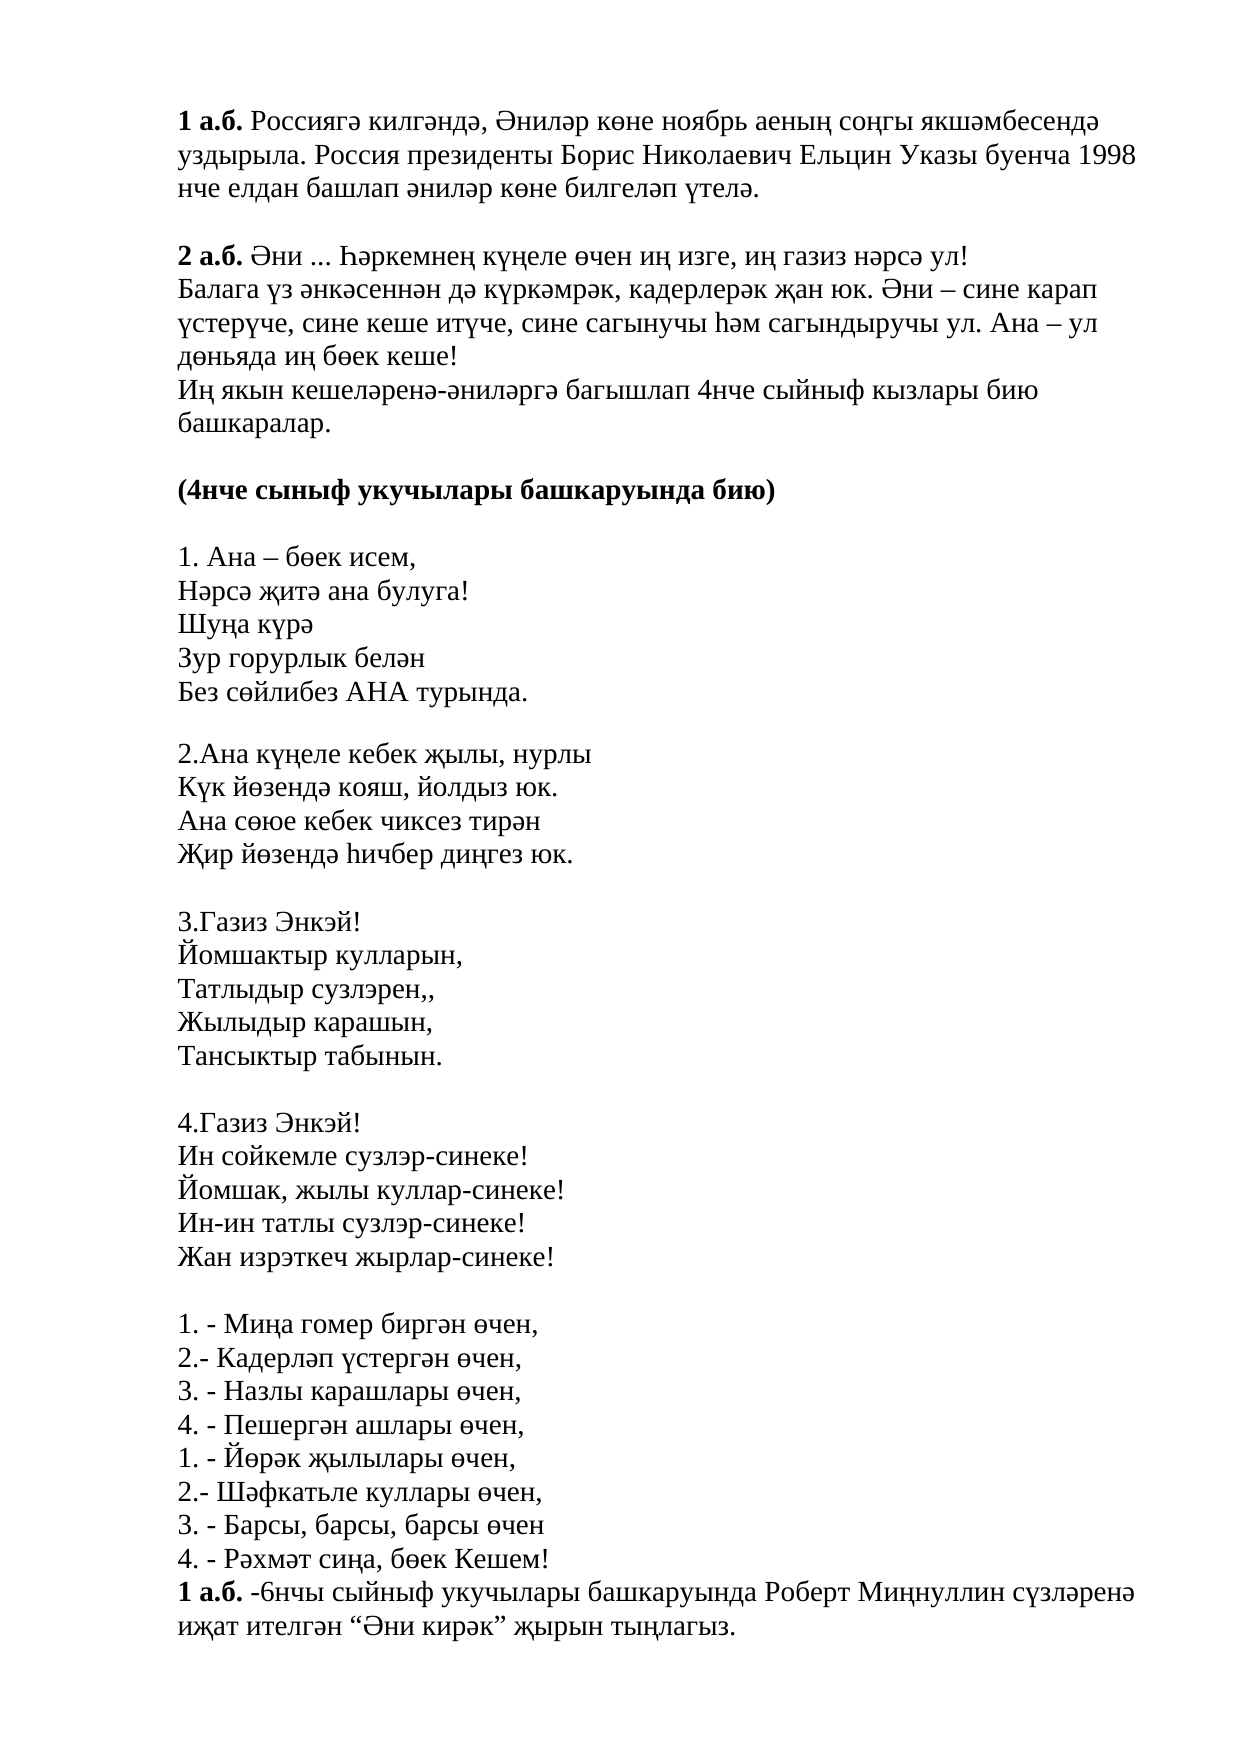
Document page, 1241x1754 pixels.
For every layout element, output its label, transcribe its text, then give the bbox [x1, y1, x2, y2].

text Нәрсә җитә ана булуга! [177, 573, 1152, 607]
text Ана сөюе кебек чиксез тирән [177, 803, 1152, 837]
text Балага үз әнкәсеннән дә күркәмрәк, кадерлерәк җан юк. Әни – сине карап үстерүче, сине кеше итүче, сине сагынучы һәм сагындыручы ул. Ана – ул дөньяда иң бөек кеше! [177, 271, 1152, 372]
text 3.Газиз Энкэй! Йомшактыр кулларын, Татлыдыр сузлэрен,, Жылыдыр карашын, Тансыктыр табынын. [177, 870, 1152, 1071]
text 3. - Назлы карашлары өчен, [177, 1373, 1152, 1407]
text (4нче сыныф укучылары башкаруында бию) [177, 472, 1152, 506]
text 2.- Кадерләп үстергән өчен, [177, 1340, 1152, 1373]
text 1 а.б. -6нчы сыйныф укучылары башкаруында Роберт Миңнуллин сүзләренә иҗат ителгән “Әни кирәк” җырын тыңлагыз. [177, 1574, 1152, 1642]
text Шуңа күрә [177, 607, 1152, 640]
text 4. - Рәхмәт сиңа, бөек Кешем! [177, 1541, 1152, 1574]
text 4. - Пешергән ашлары өчен, [177, 1407, 1152, 1440]
text Иң якын кешеләренә-әниләргә багышлап 4нче сыйныф кызлары бию башкаралар. [177, 372, 1152, 439]
text 2.- Шәфкатьле куллары өчен, [177, 1474, 1152, 1507]
text 1. - Миңа гомер биргән өчен, [177, 1306, 1152, 1340]
text 2 а.б. Әни ... Һәркемнең күңеле өчен иң изге, иң газиз нәрсә ул! [177, 238, 1152, 271]
text 3. - Барсы, барсы, барсы өчен [177, 1507, 1152, 1541]
text Күк йөзендә кояш, йолдыз юк. [177, 769, 1152, 803]
text 2.Ана күңеле кебек җылы, нурлы [177, 736, 1152, 769]
text 1. Ана – бөек исем, [177, 506, 1152, 573]
text 4.Газиз Энкэй! Ин сойкемле сузлэр-синеке! Йомшак, жылы куллар-синеке! Ин-ин татлы сузлэр-синеке! Жан изрэткеч жырлар-синеке! [177, 1105, 1152, 1273]
text 1 а.б. Россиягә килгәндә, Әниләр көне ноябрь аеның соңгы якшәмбесендә уздырыла. Россия президенты Борис Николаевич Ельцин Указы буенча 1998 нче елдан башлап әниләр көне билгеләп үтелә. [177, 103, 1152, 204]
text Без сөйлибез АНА турында. [177, 674, 1152, 736]
text Зур горурлык белән [177, 640, 1152, 674]
text 1. - Йөрәк җылылары өчен, [177, 1440, 1152, 1474]
text Җир йөзендә һичбер диңгез юк. [177, 837, 1152, 870]
